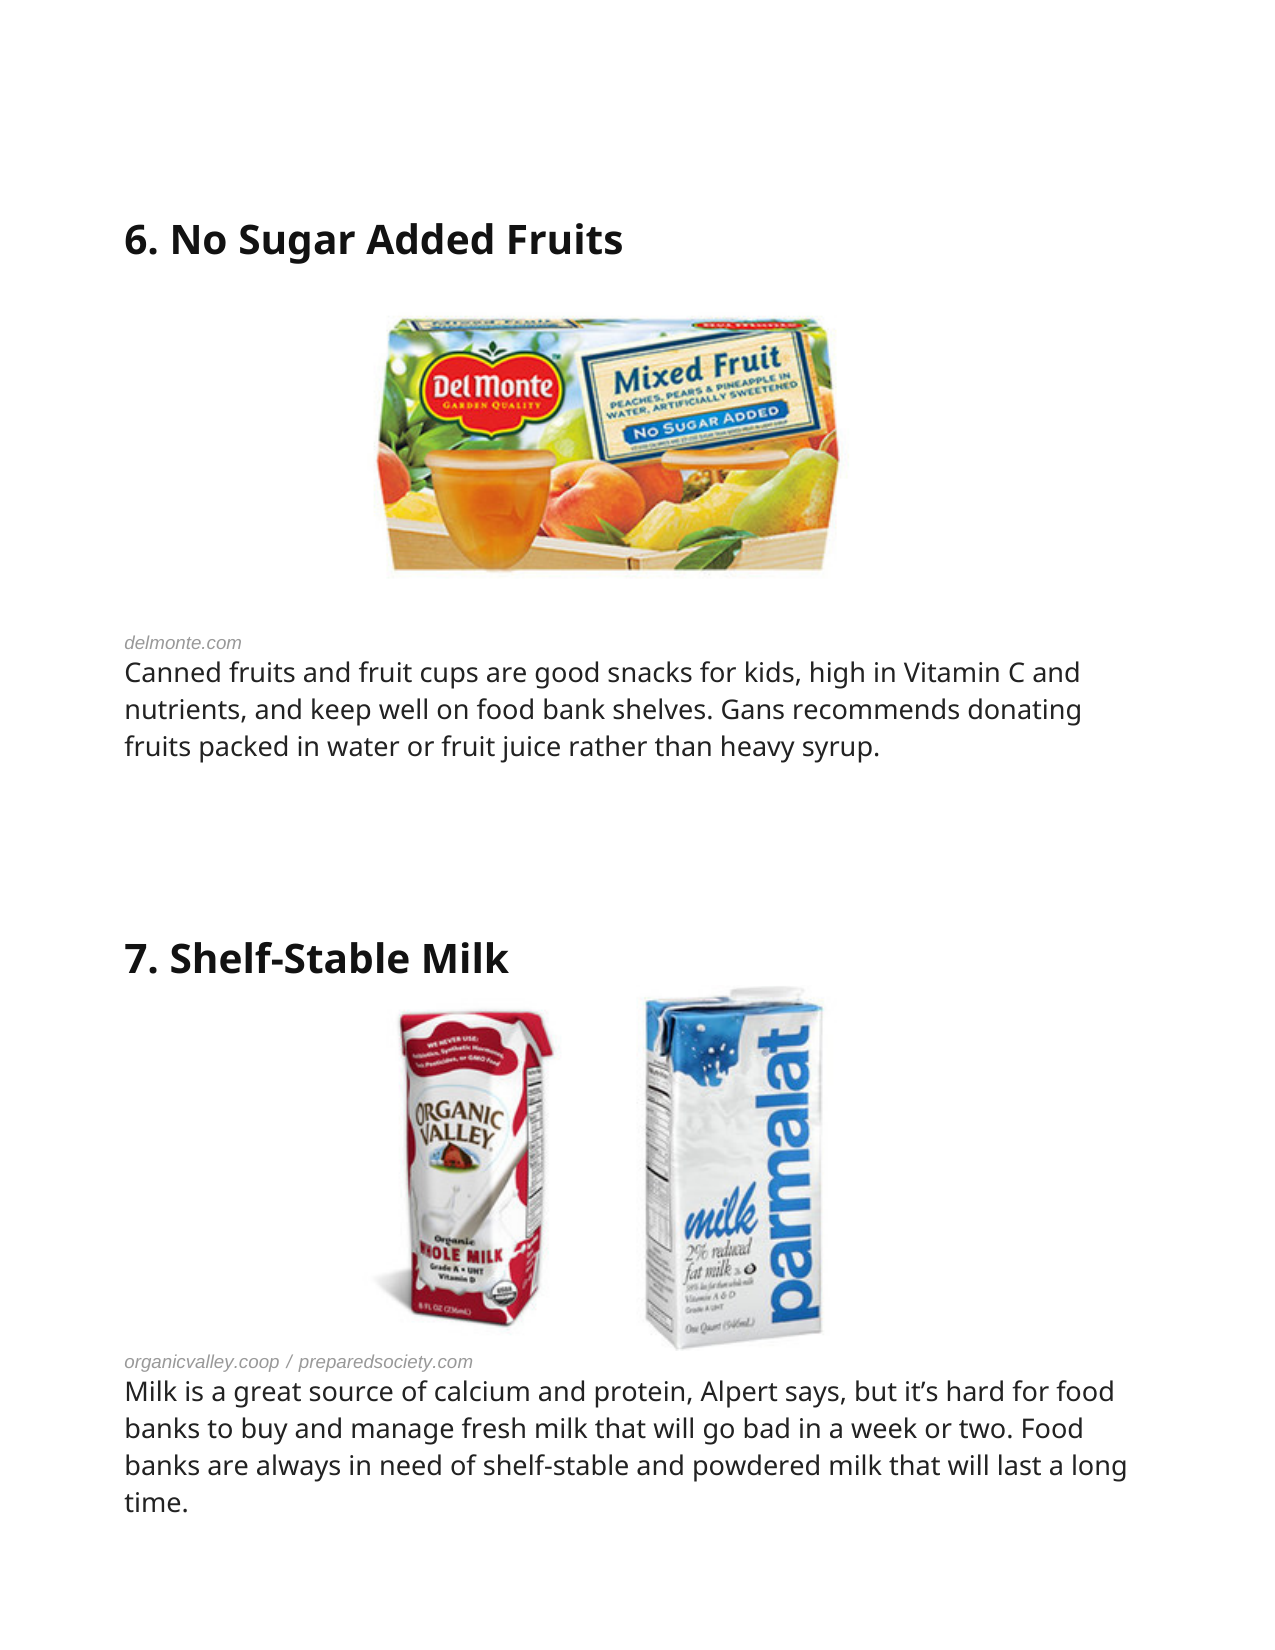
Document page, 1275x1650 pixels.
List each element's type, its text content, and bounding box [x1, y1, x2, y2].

picture [124, 985, 1101, 1351]
picture [124, 266, 1101, 632]
text Milk is a great source of calcium and protein, Alpert says, but it’s hard for food banks to buy and manage fresh milk that will go bad in a week or two. Food banks are always in need of shelf-stable and powdered milk that will last a long time. [124, 1373, 1151, 1520]
text delmonte.com [124, 632, 1151, 653]
text 6. No Sugar Added Fruits [124, 211, 1151, 266]
text organicvalley.coop / preparedsociety.com [124, 1351, 1151, 1373]
text Canned fruits and fruit cups are good snacks for kids, high in Vitamin C and nutrients, and keep well on food bank shelves. Gans recommends donating fruits packed in water or fruit juice rather than heavy syrup. [124, 653, 1151, 764]
text 7. Shelf-Stable Milk [124, 930, 1151, 985]
